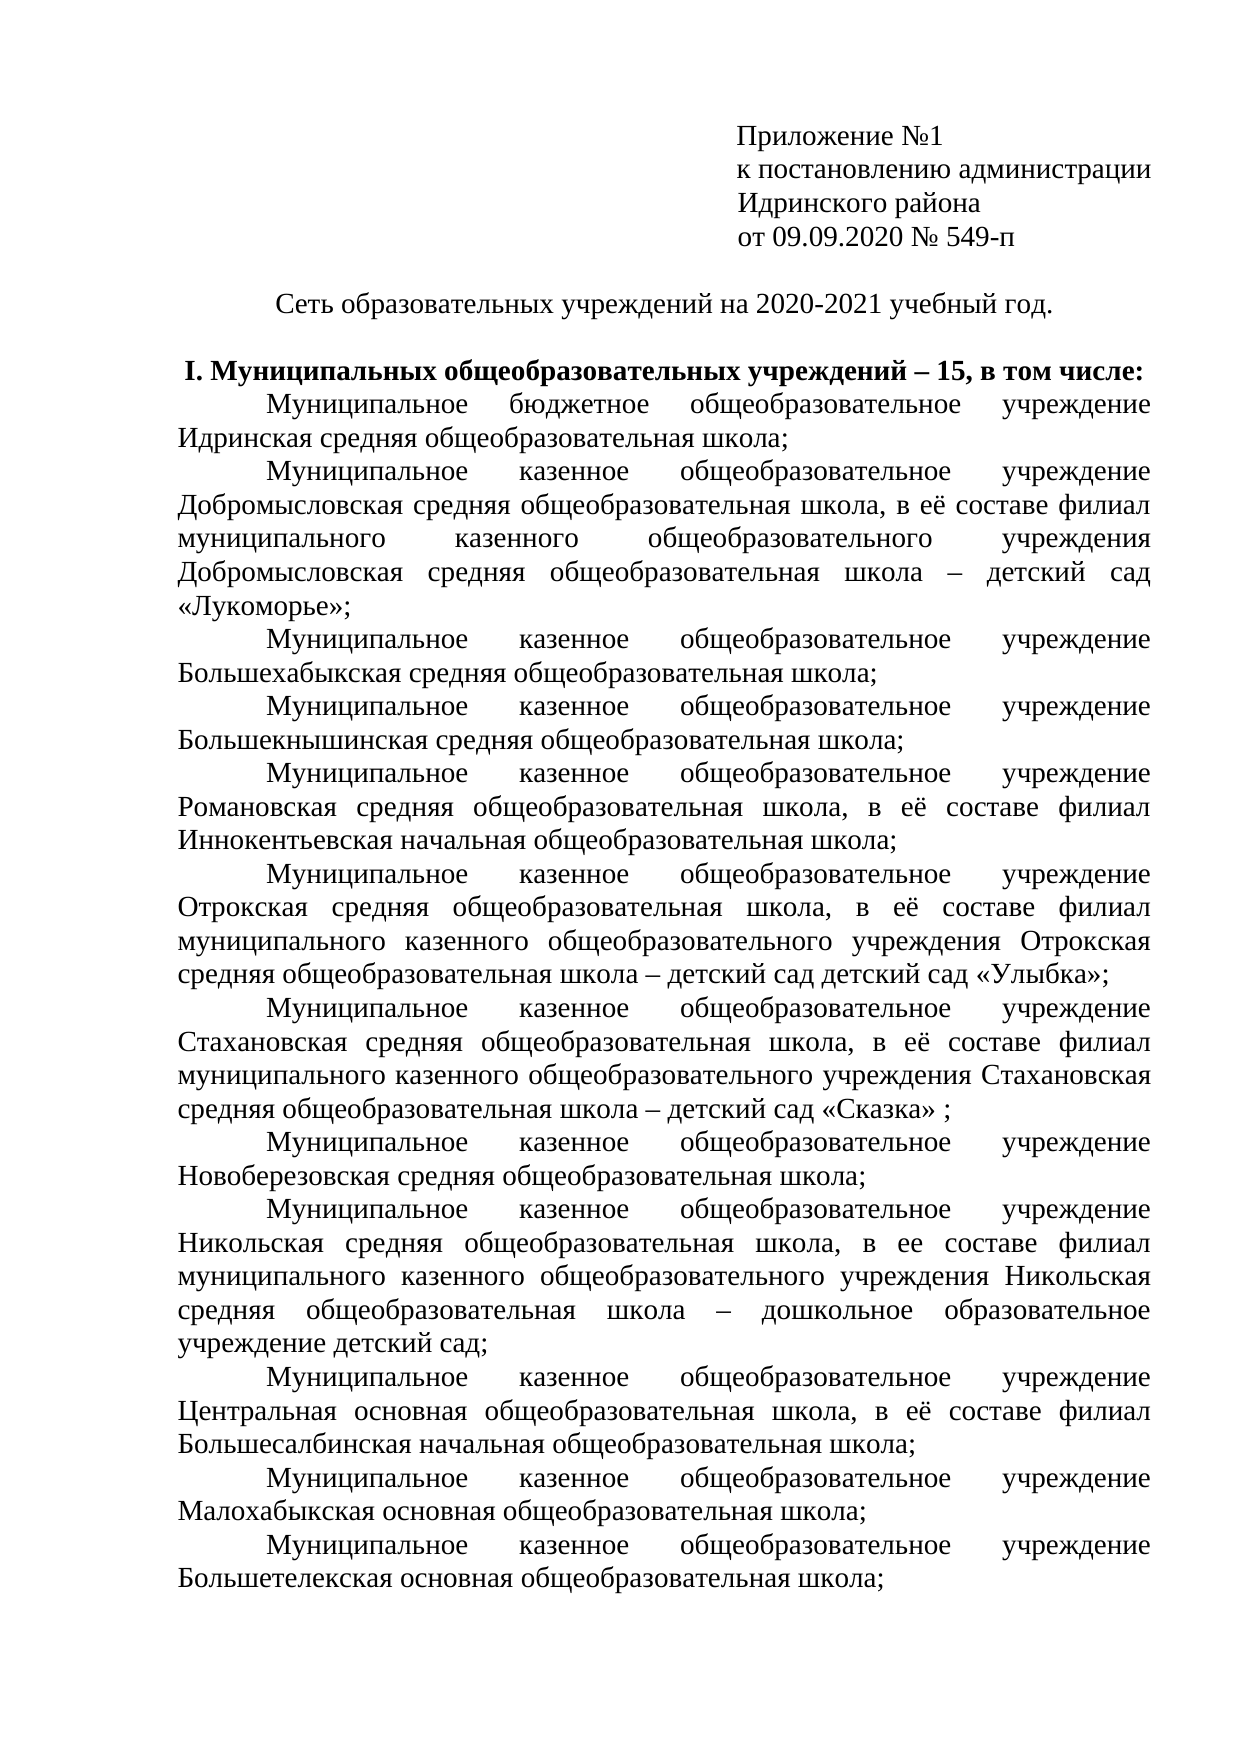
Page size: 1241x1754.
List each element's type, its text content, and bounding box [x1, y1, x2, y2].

list Муниципальное казенное общеобразовательное учреждение Никольская средняя общеобразовательная школа, в ее составе филиал муниципального казенного общеобразовательного учреждения Никольская средняя общеобразовательная школа – дошкольное образовательное учреждение детский сад; [177, 1191, 1152, 1359]
text I. Муниципальных общеобразовательных учреждений – 15, в том числе: [177, 353, 1152, 386]
list Сеть образовательных учреждений на 2020-2021 учебный год. [177, 286, 1152, 319]
list Идринского района [650, 185, 1152, 219]
text Приложение №1 [215, 118, 1152, 152]
list от 09.09.2020 № 549-п [650, 219, 1152, 252]
list Муниципальное казенное общеобразовательное учреждение Большехабыкская средняя общеобразовательная школа; [177, 621, 1152, 688]
list Муниципальное казенное общеобразовательное учреждение Малохабыкская основная общеобразовательная школа; [177, 1460, 1152, 1527]
list Муниципальное казенное общеобразовательное учреждение Центральная основная общеобразовательная школа, в её составе филиал Большесалбинская начальная общеобразовательная школа; [177, 1359, 1152, 1460]
list Муниципальное казенное общеобразовательное учреждение Стахановская средняя общеобразовательная школа, в её составе филиал муниципального казенного общеобразовательного учреждения Стахановская средняя общеобразовательная школа – детский сад «Сказка» ; [177, 990, 1152, 1124]
list Муниципальное казенное общеобразовательное учреждение Новоберезовская средняя общеобразовательная школа; [177, 1124, 1152, 1191]
list Муниципальное казенное общеобразовательное учреждение Отрокская средняя общеобразовательная школа, в её составе филиал муниципального казенного общеобразовательного учреждения Отрокская средняя общеобразовательная школа – детский сад детский сад «Улыбка»; [177, 856, 1152, 990]
list Муниципальное казенное общеобразовательное учреждение Большетелекская основная общеобразовательная школа; [177, 1527, 1152, 1594]
list Муниципальное казенное общеобразовательное учреждение Большекнышинская средняя общеобразовательная школа; [177, 688, 1152, 755]
list Муниципальное бюджетное общеобразовательное учреждение Идринская средняя общеобразовательная школа; [177, 386, 1152, 453]
list Муниципальное казенное общеобразовательное учреждение Добромысловская средняя общеобразовательная школа, в её составе филиал муниципального казенного общеобразовательного учреждения Добромысловская средняя общеобразовательная школа – детский сад «Лукоморье»; [177, 453, 1152, 621]
list Муниципальное казенное общеобразовательное учреждение Романовская средняя общеобразовательная школа, в её составе филиал Иннокентьевская начальная общеобразовательная школа; [177, 755, 1152, 856]
list к постановлению администрации [650, 152, 1152, 185]
